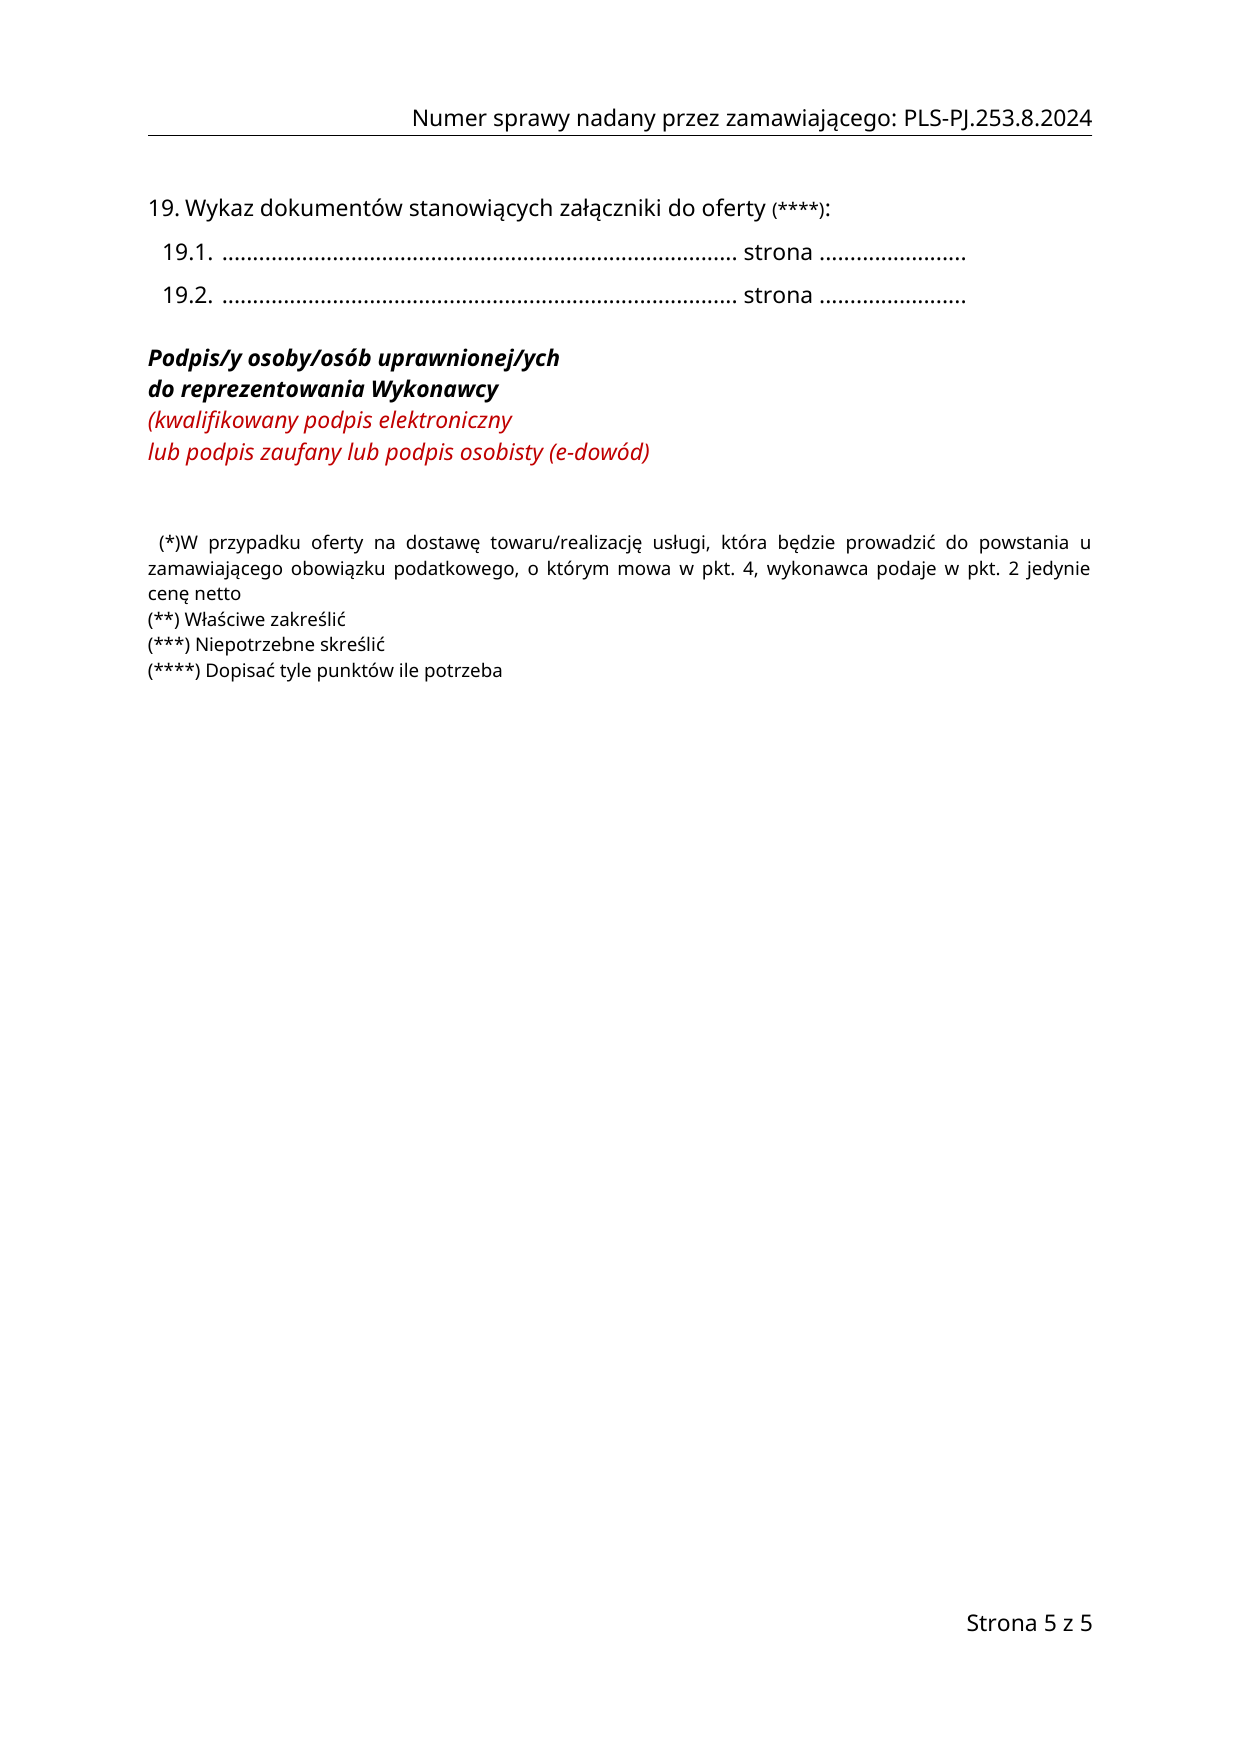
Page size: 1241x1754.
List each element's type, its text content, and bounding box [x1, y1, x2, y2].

text (*)W przypadku oferty na dostawę towaru/realizację usługi, która będzie prowadzić do powstania u zamawiającego obowiązku podatkowego, o którym mowa w pkt. 4, wykonawca podaje w pkt. 2 jedynie cenę netto [148, 529, 1092, 606]
text lub podpis zaufany lub podpis osobisty (e-dowód) [148, 436, 1092, 467]
text Podpis/y osoby/osób uprawnionej/ych do reprezentowania Wykonawcy [148, 342, 1092, 404]
text (kwalifikowany podpis elektroniczny [148, 404, 1092, 436]
text (**) Właściwe zakreślić [148, 606, 1092, 632]
text (***) Niepotrzebne skreślić [148, 632, 1092, 657]
list .................................................................................... strona ........................ [162, 279, 1090, 311]
text (****) Dopisać tyle punktów ile potrzeba [148, 657, 1092, 683]
list Wykaz dokumentów stanowiących załączniki do oferty (****): [148, 192, 1092, 223]
list .................................................................................... strona ........................ [162, 236, 1090, 267]
